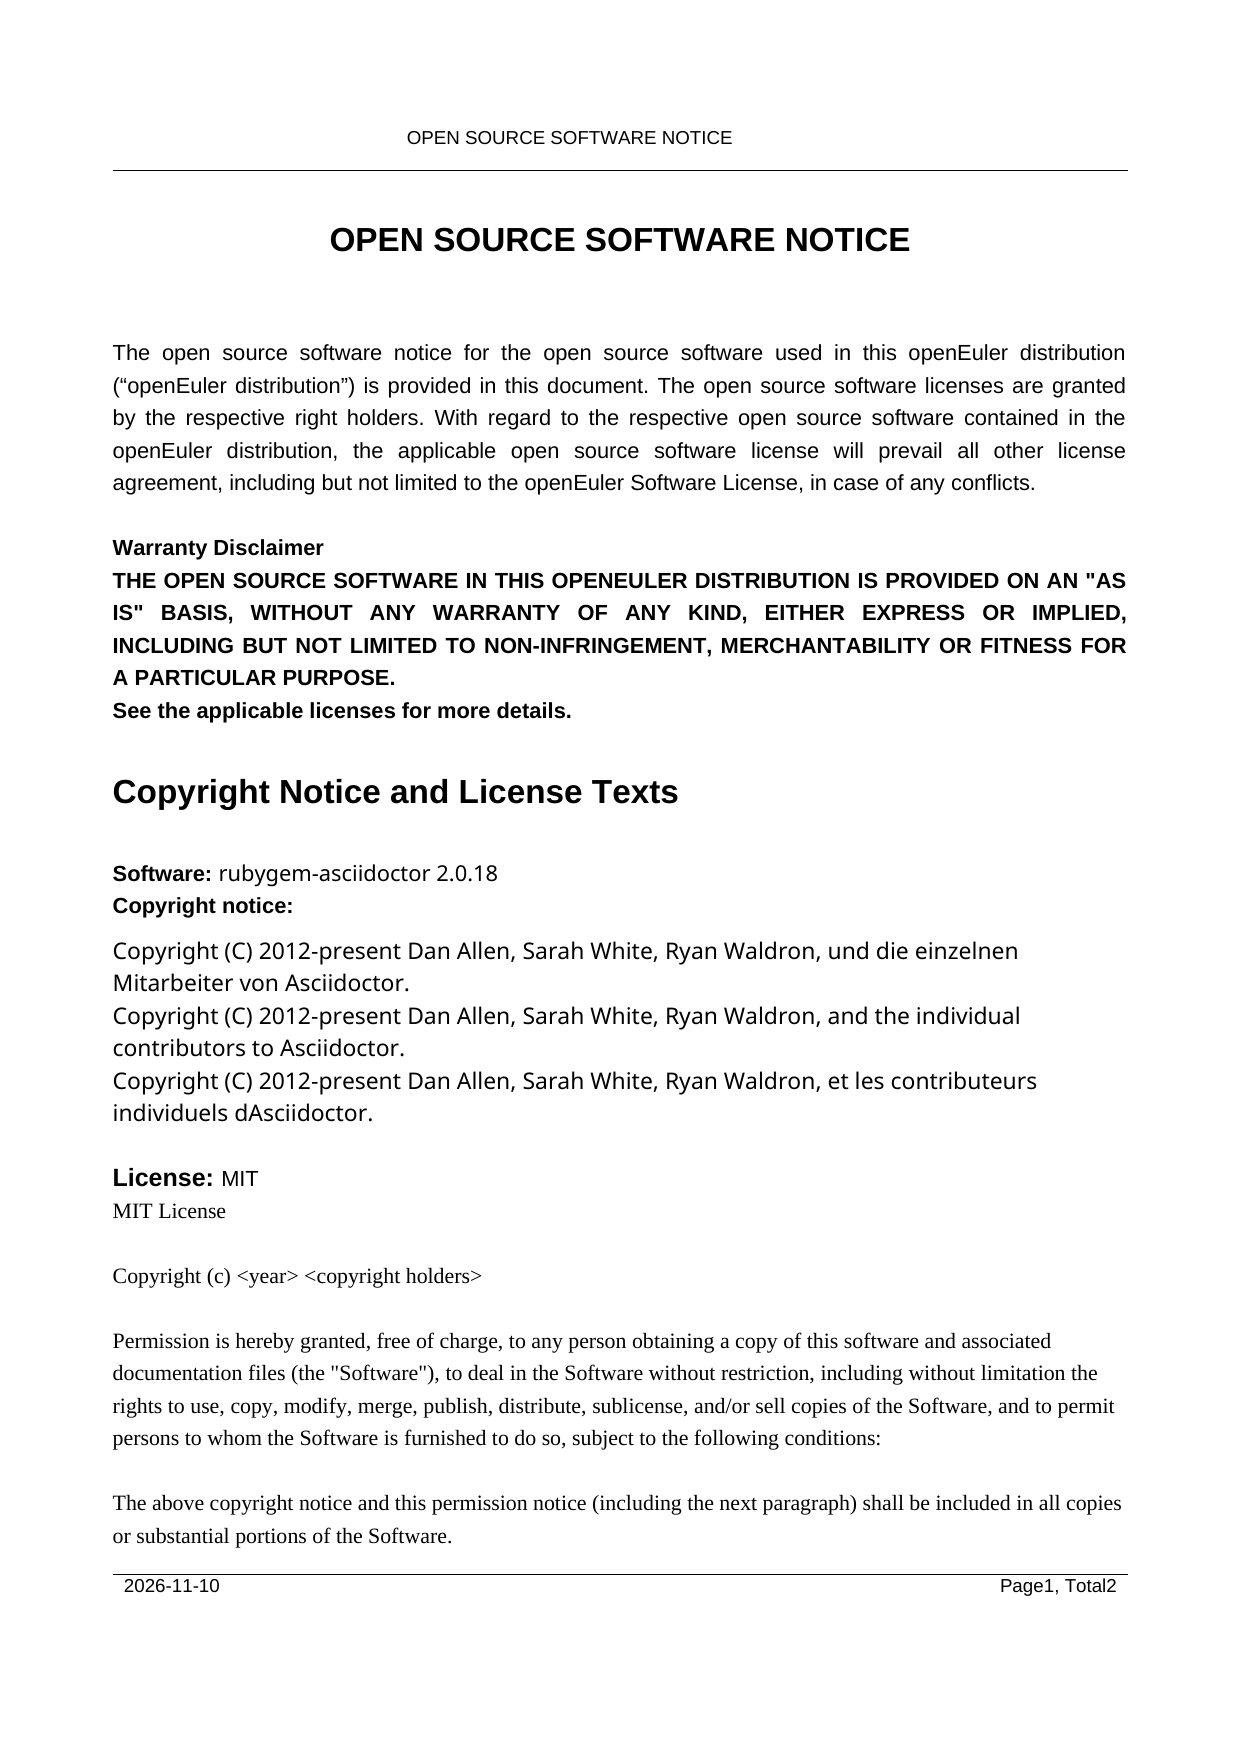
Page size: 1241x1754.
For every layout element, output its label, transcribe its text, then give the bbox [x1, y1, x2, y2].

text Copyright (C) 2012-present Dan Allen, Sarah White, Ryan Waldron, und die einzelnen Mitarbeiter von Asciidoctor. Copyright (C) 2012-present Dan Allen, Sarah White, Ryan Waldron, and the individual contributors to Asciidoctor. Copyright (C) 2012-present Dan Allen, Sarah White, Ryan Waldron, et les contributeurs individuels dAsciidoctor. [112, 934, 1128, 1161]
text THE OPEN SOURCE SOFTWARE IN THIS OPENEULER DISTRIBUTION IS PROVIDED ON AN "AS IS" BASIS, WITHOUT ANY WARRANTY OF ANY KIND, EITHER EXPRESS OR IMPLIED, INCLUDING BUT NOT LIMITED TO NON-INFRINGEMENT, MERCHANTABILITY OR FITNESS FOR A PARTICULAR PURPOSE. See the applicable licenses for more details. [112, 564, 1128, 726]
text Copyright notice: [112, 889, 1128, 921]
text Warranty Disclaimer [112, 531, 1128, 564]
text License: MIT [112, 1161, 1128, 1194]
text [112, 1194, 1128, 1551]
title Software: rubygem-asciidoctor 2.0.18 [112, 856, 1128, 889]
text OPEN SOURCE SOFTWARE NOTICE [112, 206, 1128, 271]
text The open source software notice for the open source software used in this openEuler distribution (“openEuler distribution”) is provided in this document. The open source software licenses are granted by the respective right holders. With regard to the respective open source software contained in the openEuler distribution, the applicable open source software license will prevail all other license agreement, including but not limited to the openEuler Software License, in case of any conflicts. [112, 336, 1128, 499]
text Copyright Notice and License Texts [112, 759, 1128, 824]
